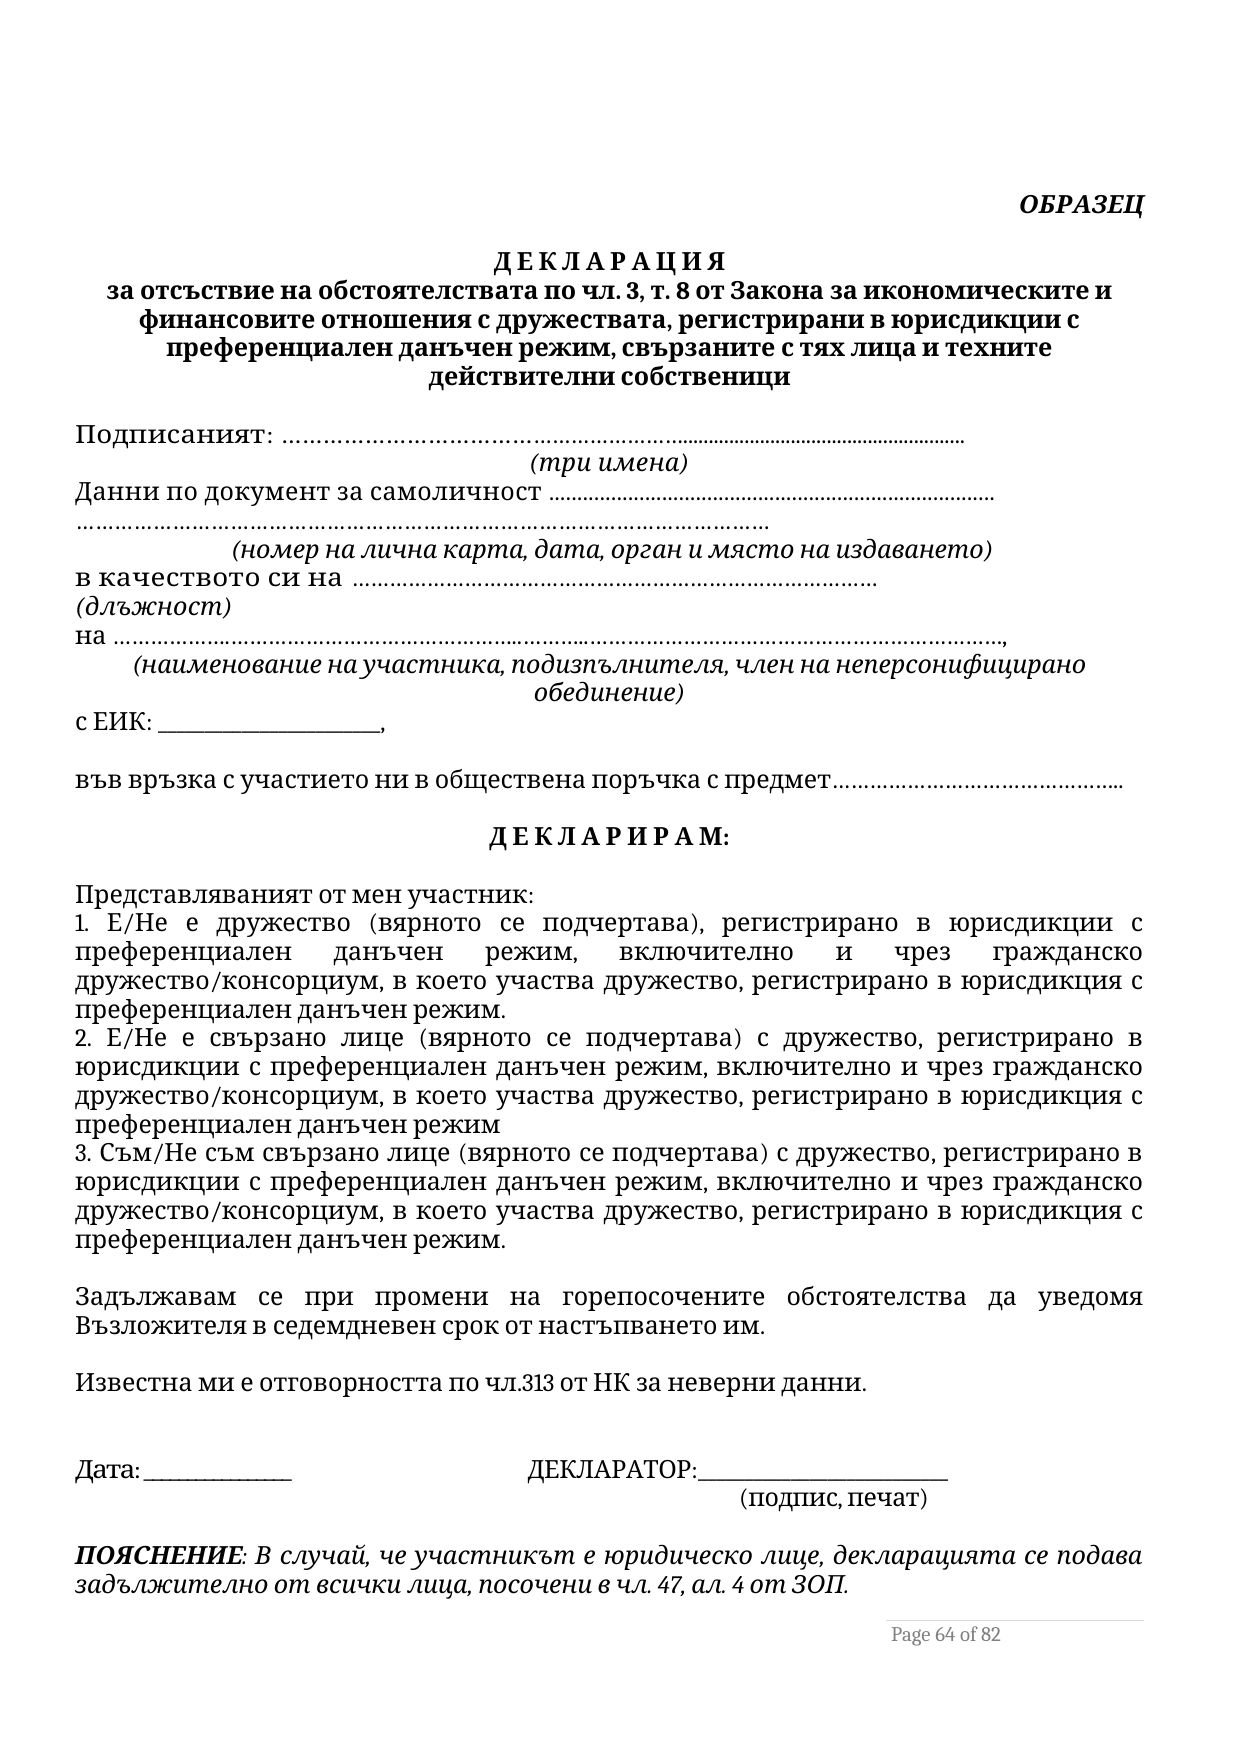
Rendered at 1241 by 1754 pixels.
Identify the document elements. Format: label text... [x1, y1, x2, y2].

text ОБРАЗЕЦ [75, 191, 1144, 219]
text (подпис, печат) [75, 1484, 1144, 1513]
text (три имена) [75, 449, 1143, 478]
text ……………………………………………………………………………………………… [75, 507, 1143, 536]
text Известна ми е отговорността по чл.313 от НК за неверни данни. [75, 1369, 1144, 1398]
text Дата: _________________ ДЕКЛАРАТОР:___________________________ [75, 1456, 1144, 1484]
text Задължавам се при промени на горепосочените обстоятелства да уведомя Възложителя в седемдневен срок от настъпването им. [75, 1283, 1144, 1341]
text 2. Е/Не е свързано лице (вярното се подчертава) с дружество, регистрирано в юрисдикции с преференциален данъчен режим, включително и чрез гражданско дружество/консорциум, в което участва дружество, регистрирано в юрисдикция с преференциален данъчен режим [75, 1024, 1144, 1139]
text (номер на лична карта, дата, орган и място на издаването) [75, 536, 1144, 564]
text 3. Съм/Не съм свързано лице (вярното се подчертава) с дружество, регистрирано в юрисдикции с преференциален данъчен режим, включително и чрез гражданско дружество/консорциум, в което участва дружество, регистрирано в юрисдикция с преференциален данъчен режим. [75, 1139, 1144, 1254]
text във връзка с участието ни в обществена поръчка с предмет……………………………………….. [75, 766, 1144, 794]
text Подписаният: ……………………………………………………....................................................... [75, 421, 1138, 449]
text в качеството си на ………………………………………………………………………… [75, 564, 1144, 593]
text (длъжност) [75, 593, 1144, 622]
text за отсъствие на обстоятелствата по чл. 3, т. 8 от Закона за икономическите и финансовите отношения с дружествата, регистрирани в юрисдикции с преференциален данъчен режим, свързаните с тях лица и техните действителни собственици [75, 277, 1144, 392]
text 1. Е/Не е дружество (вярното се подчертава), регистрирано в юрисдикции с преференциален данъчен режим, включително и чрез гражданско дружество/консорциум, в което участва дружество, регистрирано в юрисдикция с преференциален данъчен режим. [75, 909, 1144, 1024]
text с ЕИК: ________________________, [75, 708, 1144, 737]
text Представляваният от мен участник: [75, 881, 1144, 909]
text на ……………….………………………………………..………..…………………………………………………………, [75, 622, 1144, 651]
text Д Е К Л А Р А Ц И Я [75, 248, 1144, 277]
text Д Е К Л А Р И Р А М: [75, 823, 1144, 852]
text ПОЯСНЕНИЕ: В случай, че участникът е юридическо лице, декларацията се подава задължително от всички лица, посочени в чл. 47, ал. 4 от ЗОП. [75, 1542, 1144, 1599]
text (наименование на участника, подизпълнителя, член на неперсонифицирано обединение) [75, 651, 1144, 708]
text Данни по документ за самоличност ............................................................................... [75, 478, 1143, 507]
